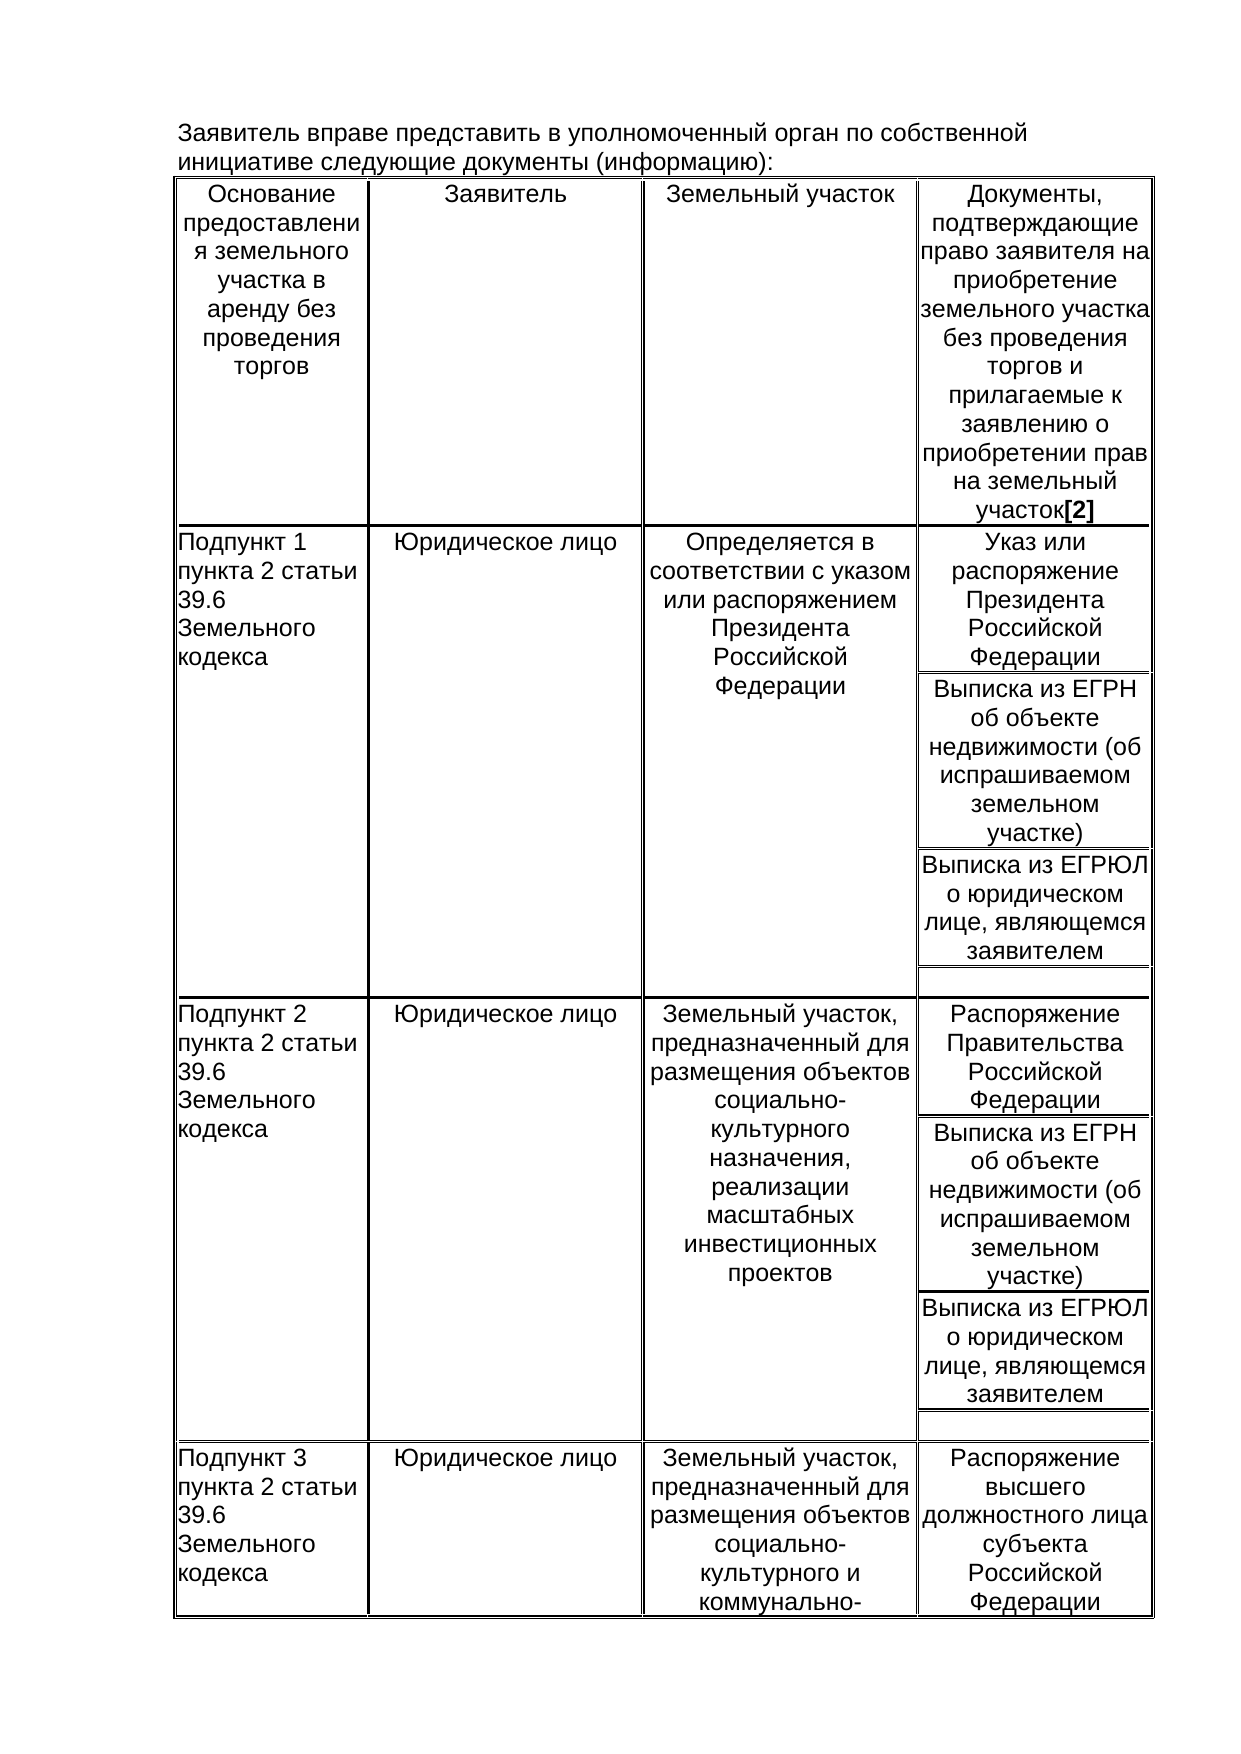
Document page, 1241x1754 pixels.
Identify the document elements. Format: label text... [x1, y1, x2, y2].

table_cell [177, 1440, 368, 1615]
table_cell Подпункт 1 пункта 2 статьи 39.6 Земельного кодекса [177, 524, 367, 996]
table_cell Юридическое лицо [368, 1440, 643, 1615]
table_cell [643, 1443, 917, 1615]
table_header Земельный участок [643, 179, 917, 524]
table_cell Выписка из ЕГРН об объекте недвижимости (об испрашиваемом земельном участке) [918, 671, 1153, 847]
table_cell Юридическое лицо [370, 527, 641, 996]
table_cell Выписка из ЕГРН об объекте недвижимости (об испрашиваемом земельном участке) [919, 1114, 1152, 1290]
table_cell [918, 965, 1153, 996]
table_cell Юридическое лицо [370, 999, 641, 1439]
table_cell Выписка из ЕГРЮЛ о юридическом лице, являющемся заявителем [918, 847, 1153, 965]
text Заявитель вправе представить в уполномоченный орган по собственной инициативе следующие документы (информацию): [177, 118, 1152, 176]
table_header Документы, подтверждающие право заявителя на приобретение земельного участка без проведения торгов и прилагаемые к заявлению о приобретении прав на земельный участок[2] [918, 179, 1151, 524]
table_header Основание предоставления земельного участка в аренду без проведения торгов [175, 177, 368, 524]
table_cell Распоряжение высшего должностного лица субъекта Российской Федерации [918, 1440, 1152, 1615]
table_cell Земельный участок, предназначенный для размещения объектов социально-культурного назначения, реализации масштабных инвестиционных проектов [645, 999, 916, 1439]
table_cell Выписка из ЕГРЮЛ о юридическом лице, являющемся заявителем [919, 1290, 1151, 1408]
table_header Заявитель [368, 177, 643, 524]
table_cell Определяется в соответствии с указом или распоряжением Президента Российской Федерации [645, 527, 916, 996]
table_cell [919, 1408, 1152, 1439]
table_cell Подпункт 2 пункта 2 статьи 39.6 Земельного кодекса [177, 996, 367, 1439]
table_cell Указ или распоряжение Президента Российской Федерации [919, 524, 1151, 671]
table_cell Распоряжение Правительства Российской Федерации [919, 996, 1151, 1114]
